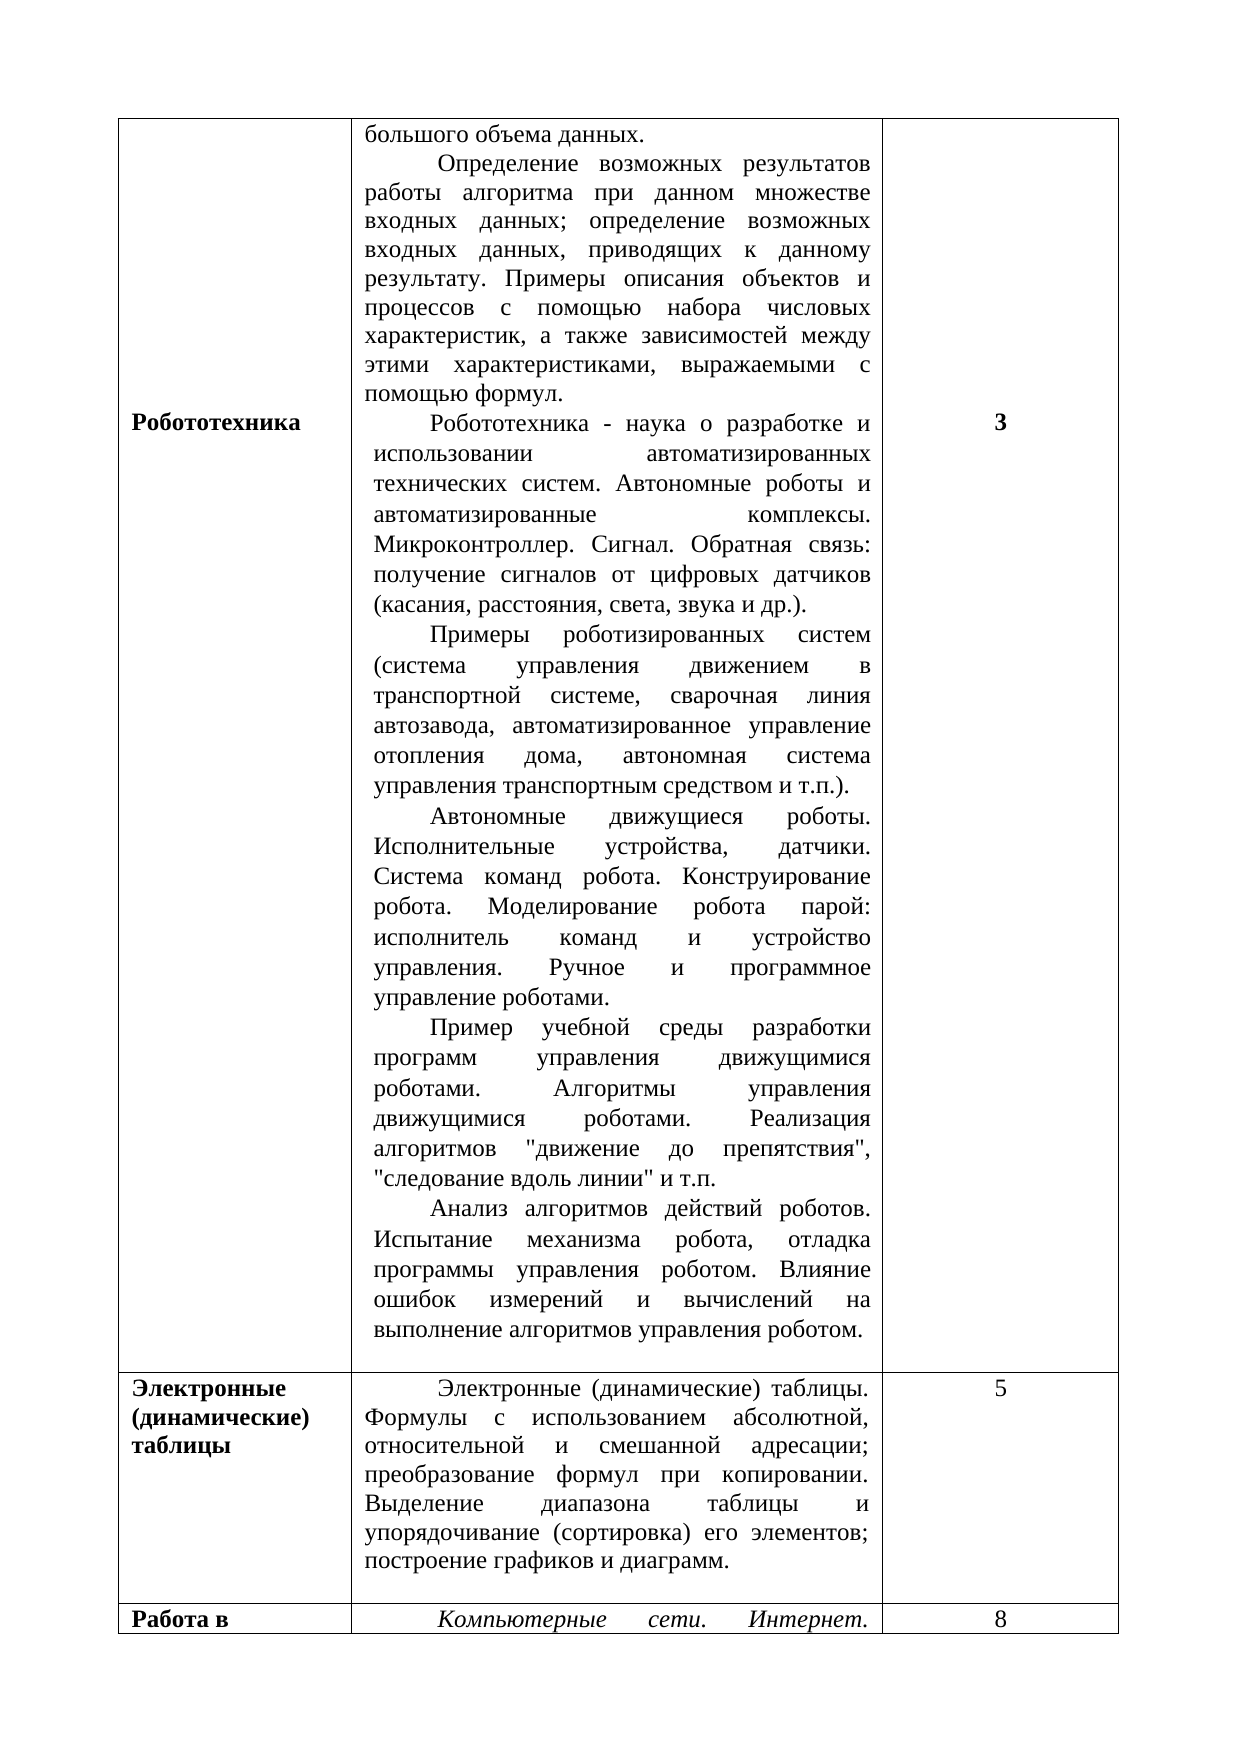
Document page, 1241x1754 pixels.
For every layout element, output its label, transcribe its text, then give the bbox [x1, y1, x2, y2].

table_cell 5 [883, 1373, 1118, 1603]
table_cell Электронные (динамические) таблицы [119, 1373, 351, 1603]
table_cell 4 3 [883, 119, 1118, 1372]
table_cell Электронные (динамические) таблицы. Формулы с использованием абсолютной, относительной и смешанной адресации; преобразование формул при копировании. Выделение диапазона таблицы и упорядочивание (сортировка) его элементов; построение графиков и диаграмм. [352, 1373, 882, 1603]
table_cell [352, 119, 882, 1372]
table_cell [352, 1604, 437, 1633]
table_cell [119, 119, 351, 1372]
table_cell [119, 1604, 351, 1633]
table_cell 8 [883, 1604, 1118, 1633]
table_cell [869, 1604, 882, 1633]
